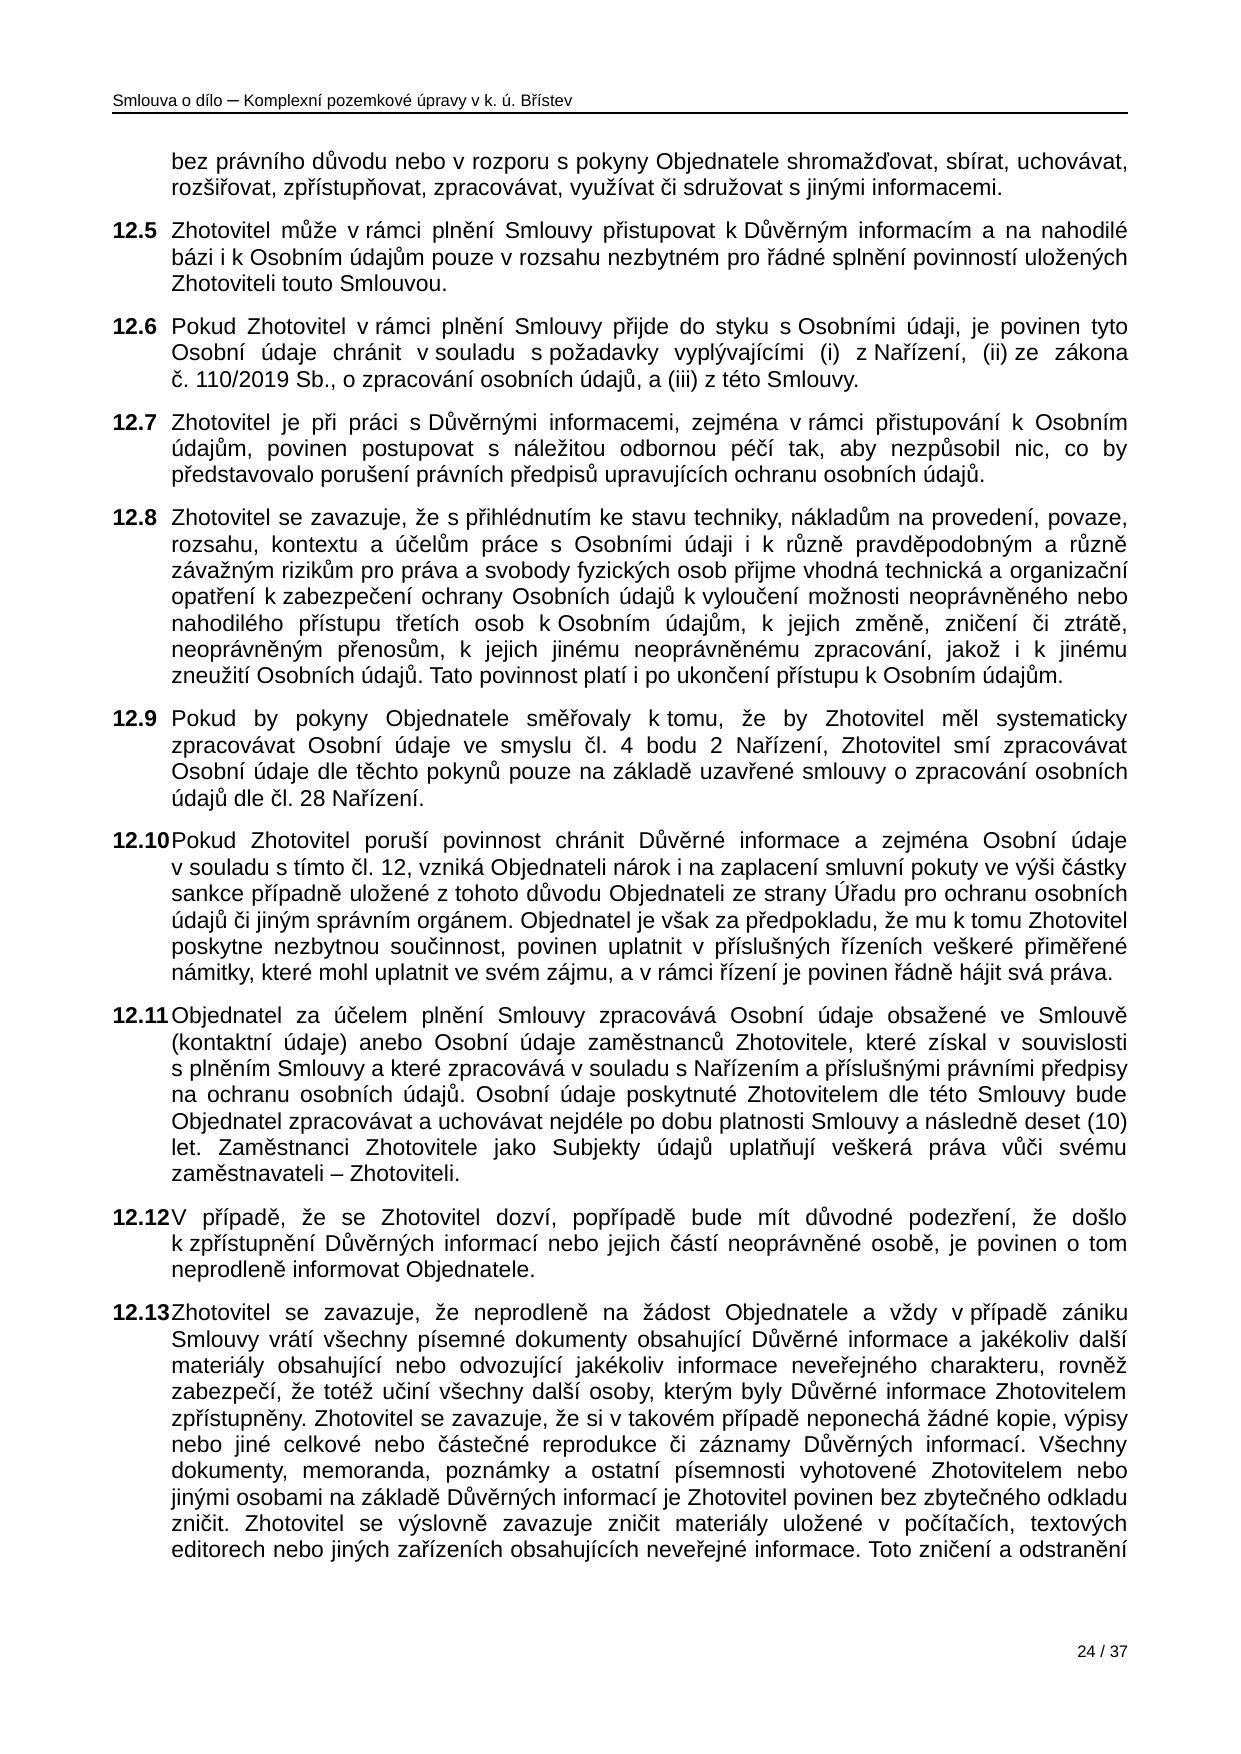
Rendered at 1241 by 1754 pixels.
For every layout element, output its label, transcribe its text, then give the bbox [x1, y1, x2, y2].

text Zhotovitel se zavazuje, že s přihlédnutím ke stavu techniky, nákladům na provedení, povaze, rozsahu, kontextu a účelům práce s Osobními údaji i k různě pravděpodobným a různě závažným rizikům pro práva a svobody fyzických osob přijme vhodná technická a organizační opatření k zabezpečení ochrany Osobních údajů k vyloučení možnosti neoprávněného nebo nahodilého přístupu třetích osob k Osobním údajům, k jejich změně, zničení či ztrátě, neoprávněným přenosům, k jejich jinému neoprávněnému zpracování, jakož i k jinému zneužití Osobních údajů. Tato povinnost platí i po ukončení přístupu k Osobním údajům. [112, 504, 1128, 689]
text Zhotovitel je při práci s Důvěrnými informacemi, zejména v rámci přistupování k Osobním údajům, povinen postupovat s náležitou odbornou péčí tak, aby nezpůsobil nic, co by představovalo porušení právních předpisů upravujících ochranu osobních údajů. [112, 408, 1128, 488]
text Pokud Zhotovitel poruší povinnost chránit Důvěrné informace a zejména Osobní údaje v souladu s tímto čl. 12, vzniká Objednateli nárok i na zaplacení smluvní pokuty ve výši částky sankce případně uložené z tohoto důvodu Objednateli ze strany Úřadu pro ochranu osobních údajů či jiným správním orgánem. Objednatel je však za předpokladu, že mu k tomu Zhotovitel poskytne nezbytnou součinnost, povinen uplatnit v příslušných řízeních veškeré přiměřené námitky, které mohl uplatnit ve svém zájmu, a v rámci řízení je povinen řádně hájit svá práva. [112, 827, 1128, 986]
text V případě, že se Zhotovitel dozví, popřípadě bude mít důvodné podezření, že došlo k zpřístupnění Důvěrných informací nebo jejich částí neoprávněné osobě, je povinen o tom neprodleně informovat Objednatele. [112, 1203, 1128, 1282]
text Zhotovitel může v rámci plnění Smlouvy přistupovat k Důvěrným informacím a na nahodilé bázi i k Osobním údajům pouze v rozsahu nezbytném pro řádné splnění povinností uložených Zhotoviteli touto Smlouvou. [112, 217, 1128, 296]
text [112, 1299, 1128, 1563]
text Pokud Zhotovitel v rámci plnění Smlouvy přijde do styku s Osobními údaji, je povinen tyto Osobní údaje chránit v souladu s požadavky vyplývajícími (i) z Nařízení, (ii) ze zákona č. 110/2019 Sb., o zpracování osobních údajů, a (iii) z této Smlouvy. [112, 313, 1128, 392]
text Objednatel za účelem plnění Smlouvy zpracovává Osobní údaje obsažené ve Smlouvě (kontaktní údaje) anebo Osobní údaje zaměstnanců Zhotovitele, které získal v souvislosti s plněním Smlouvy a které zpracovává v souladu s Nařízením a příslušnými právními předpisy na ochranu osobních údajů. Osobní údaje poskytnuté Zhotovitelem dle této Smlouvy bude Objednatel zpracovávat a uchovávat nejdéle po dobu platnosti Smlouvy a následně deset (10) let. Zaměstnanci Zhotovitele jako Subjekty údajů uplatňují veškerá práva vůči svému zaměstnavateli – Zhotoviteli. [112, 1002, 1128, 1187]
text Pokud by pokyny Objednatele směřovaly k tomu, že by Zhotovitel měl systematicky zpracovávat Osobní údaje ve smyslu čl. 4 bodu 2 Nařízení, Zhotovitel smí zpracovávat Osobní údaje dle těchto pokynů pouze na základě uzavřené smlouvy o zpracování osobních údajů dle čl. 28 Nařízení. [112, 705, 1128, 811]
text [112, 148, 1128, 200]
